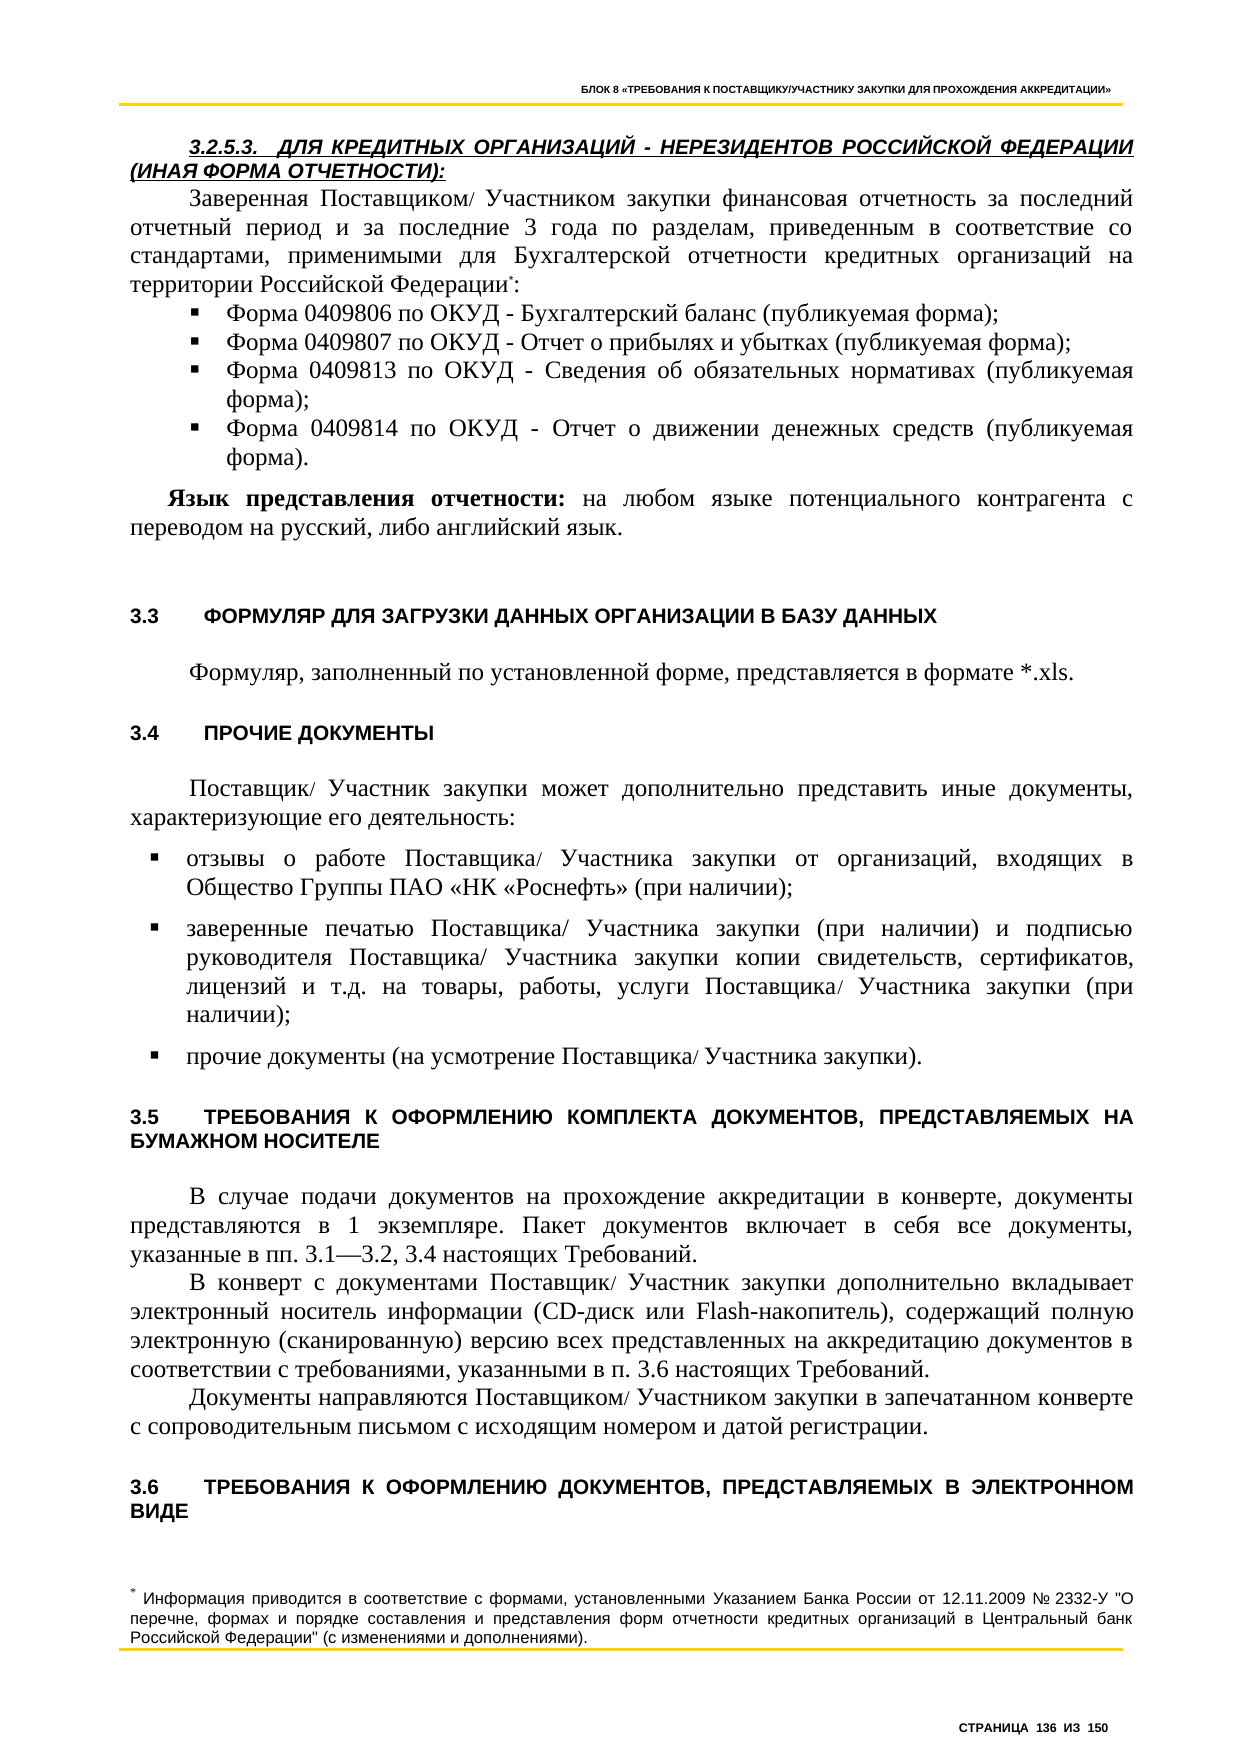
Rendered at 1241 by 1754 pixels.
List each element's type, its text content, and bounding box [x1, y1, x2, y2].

list прочие документы (на усмотрение Поставщика/ Участника закупки). [149, 1041, 1134, 1069]
list Форма 0409807 по ОКУД - Отчет о прибылях и убытках (публикуемая форма); [189, 327, 1134, 355]
list Форма 0409806 по ОКУД - Бухгалтерский баланс (публикуемая форма); [189, 298, 1134, 327]
text В случае подачи документов на прохождение аккредитации в конверте, документы представляются в 1 экземпляре. Пакет документов включает в себя все документы, указанные в пп. 3.1––3.2, 3.4 настоящих Требований. [130, 1181, 1134, 1267]
list ПРОЧИЕ ДОКУМЕНТЫ [130, 721, 1134, 744]
list ТРЕБОВАНИЯ К ОФОРМЛЕНИЮ КОМПЛЕКТА ДОКУМЕНТОВ, ПРЕДСТАВЛЯЕМЫХ НА БУМАЖНОМ НОСИТЕЛЕ [130, 1104, 1134, 1152]
list ФОРМУЛЯР ДЛЯ ЗАГРУЗКИ ДАННЫХ ОРГАНИЗАЦИИ В БАЗУ ДАННЫХ [130, 604, 1134, 628]
list Форма 0409814 по ОКУД - Отчет о движении денежных средств (публикуемая форма). [189, 413, 1134, 470]
list ТРЕБОВАНИЯ К ОФОРМЛЕНИЮ ДОКУМЕНТОВ, ПРЕДСТАВЛЯЕМЫХ В ЭЛЕКТРОННОМ ВИДЕ [130, 1475, 1134, 1523]
text 3.2.5.3. ДЛЯ КРЕДИТНЫХ ОРГАНИЗАЦИЙ - НЕРЕЗИДЕНТОВ РОССИЙСКОЙ ФЕДЕРАЦИИ (ИНАЯ ФОРМА ОТЧЕТНОСТИ): [130, 135, 1134, 183]
text В конверт с документами Поставщик/ Участник закупки дополнительно вкладывает электронный носитель информации (CD-диск или Flash-накопитель), содержащий полную электронную (сканированную) версию всех представленных на аккредитацию документов в соответствии с требованиями, указанными в п. 3.6 настоящих Требований. [130, 1267, 1134, 1382]
list Форма 0409813 по ОКУД - Сведения об обязательных нормативах (публикуемая форма); [189, 355, 1134, 413]
list отзывы о работе Поставщика/ Участника закупки от организаций, входящих в Общество Группы ПАО «НК «Роснефть» (при наличии); [149, 843, 1134, 901]
text Документы направляются Поставщиком/ Участником закупки в запечатанном конверте с сопроводительным письмом с исходящим номером и датой регистрации. [130, 1382, 1134, 1440]
text Формуляр, заполненный по установленной форме, представляется в формате *.xls. [130, 657, 1134, 686]
list Язык представления отчетности: на любом языке потенциального контрагента с переводом на русский, либо английский язык. [130, 483, 1134, 540]
list заверенные печатью Поставщика/ Участника закупки (при наличии) и подписью руководителя Поставщика/ Участника закупки копии свидетельств, сертификатов, лицензий и т.д. на товары, работы, услуги Поставщика/ Участника закупки (при наличии); [149, 913, 1134, 1028]
text Заверенная Поставщиком/ Участником закупки финансовая отчетность за последний отчетный период и за последние 3 года по разделам, приведенным в соответствие со стандартами, применимыми для Бухгалтерской отчетности кредитных организаций на территории Российской Федерации: [130, 183, 1134, 298]
text Поставщик/ Участник закупки может дополнительно представить иные документы, характеризующие его деятельность: [130, 773, 1134, 831]
